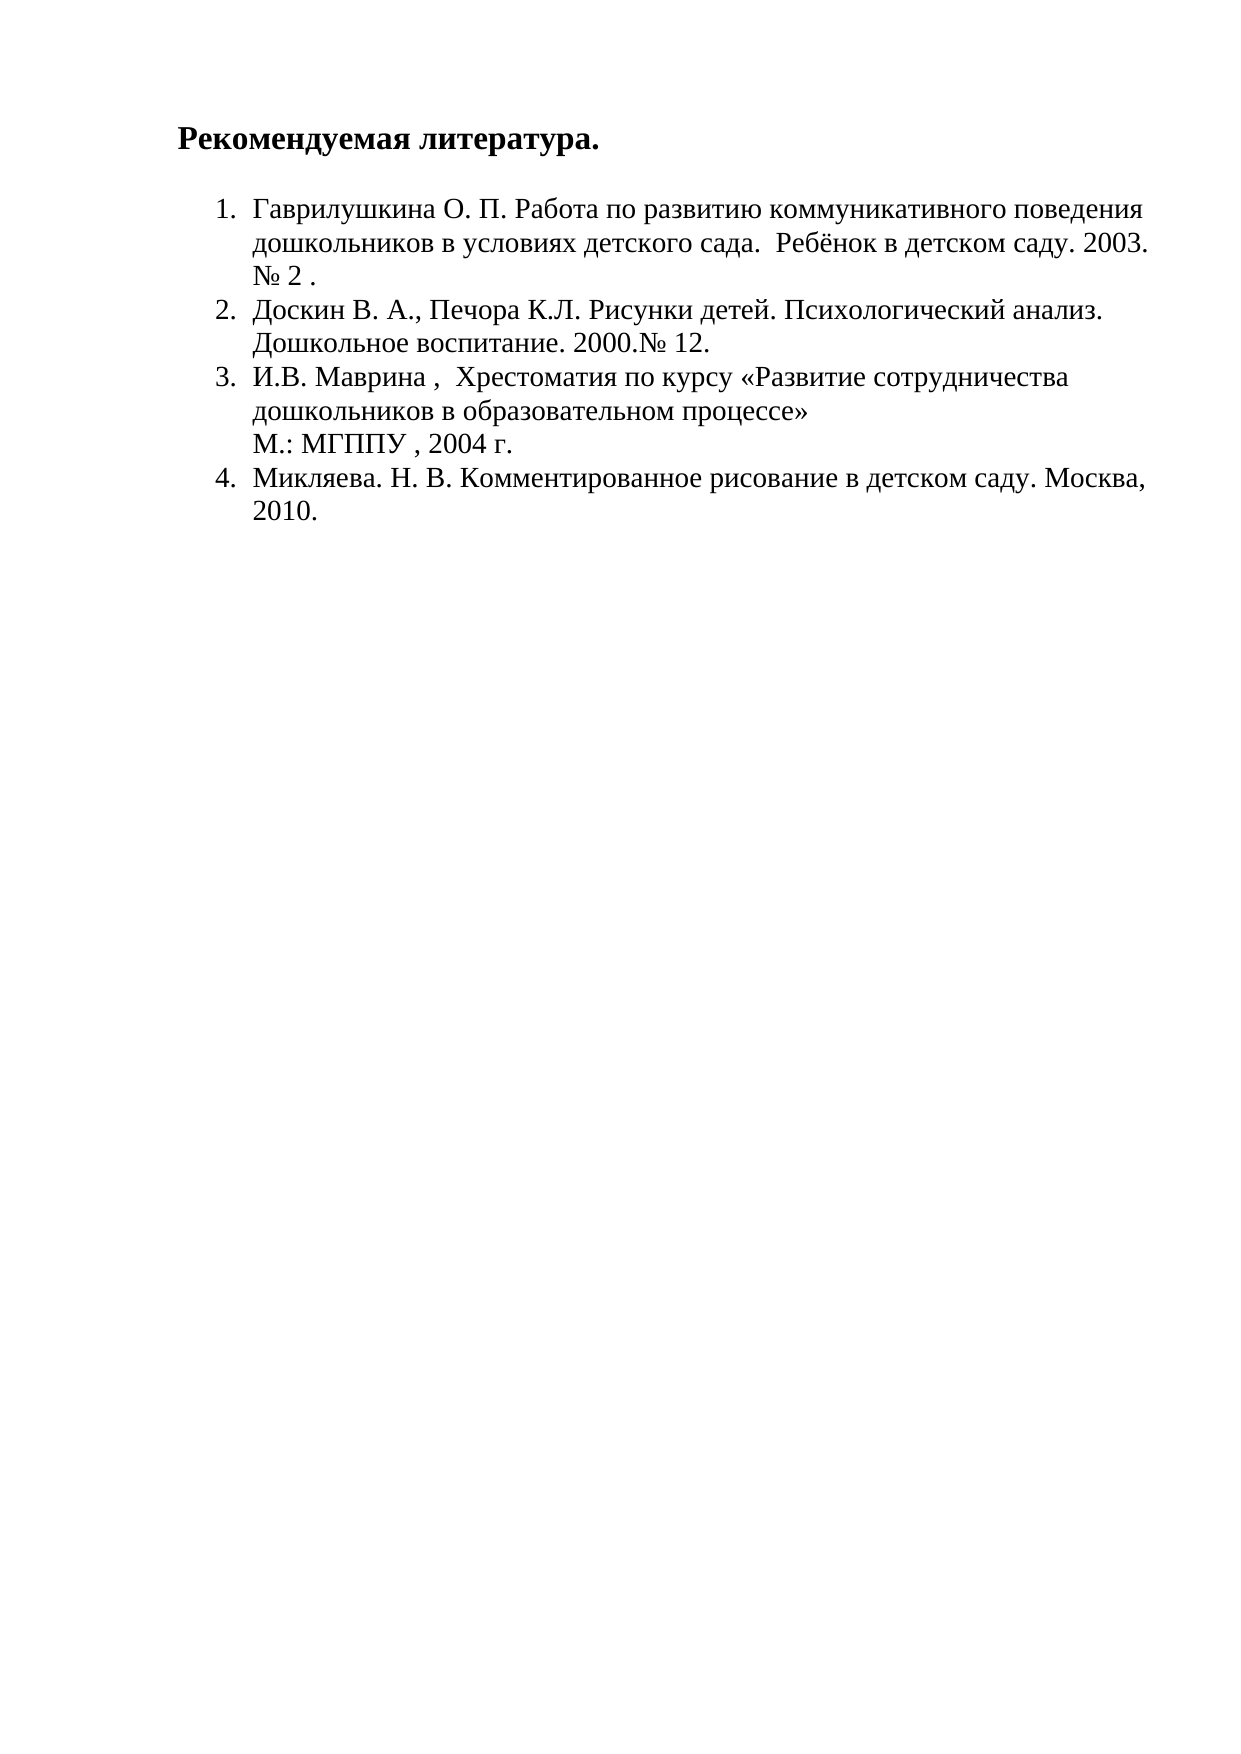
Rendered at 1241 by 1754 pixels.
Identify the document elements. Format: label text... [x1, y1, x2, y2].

list Микляева. Н. В. Комментированное рисование в детском саду. Москва, 2010. [215, 460, 1152, 527]
list Доскин В. А., Печора К.Л. Рисунки детей. Психологический анализ. Дошкольное воспитание. 2000.№ 12. [215, 292, 1152, 359]
list Гаврилушкина О. П. Работа по развитию коммуникативного поведения дошкольников в условиях детского сада. Ребёнок в детском саду. 2003. № 2 . [215, 191, 1152, 292]
text Рекомендуемая литература. [177, 118, 1152, 156]
list И.В. Маврина , Хрестоматия по курсу «Развитие сотрудничества дошкольников в образовательном процессе» М.: МГППУ , 2004 г. [215, 359, 1152, 460]
